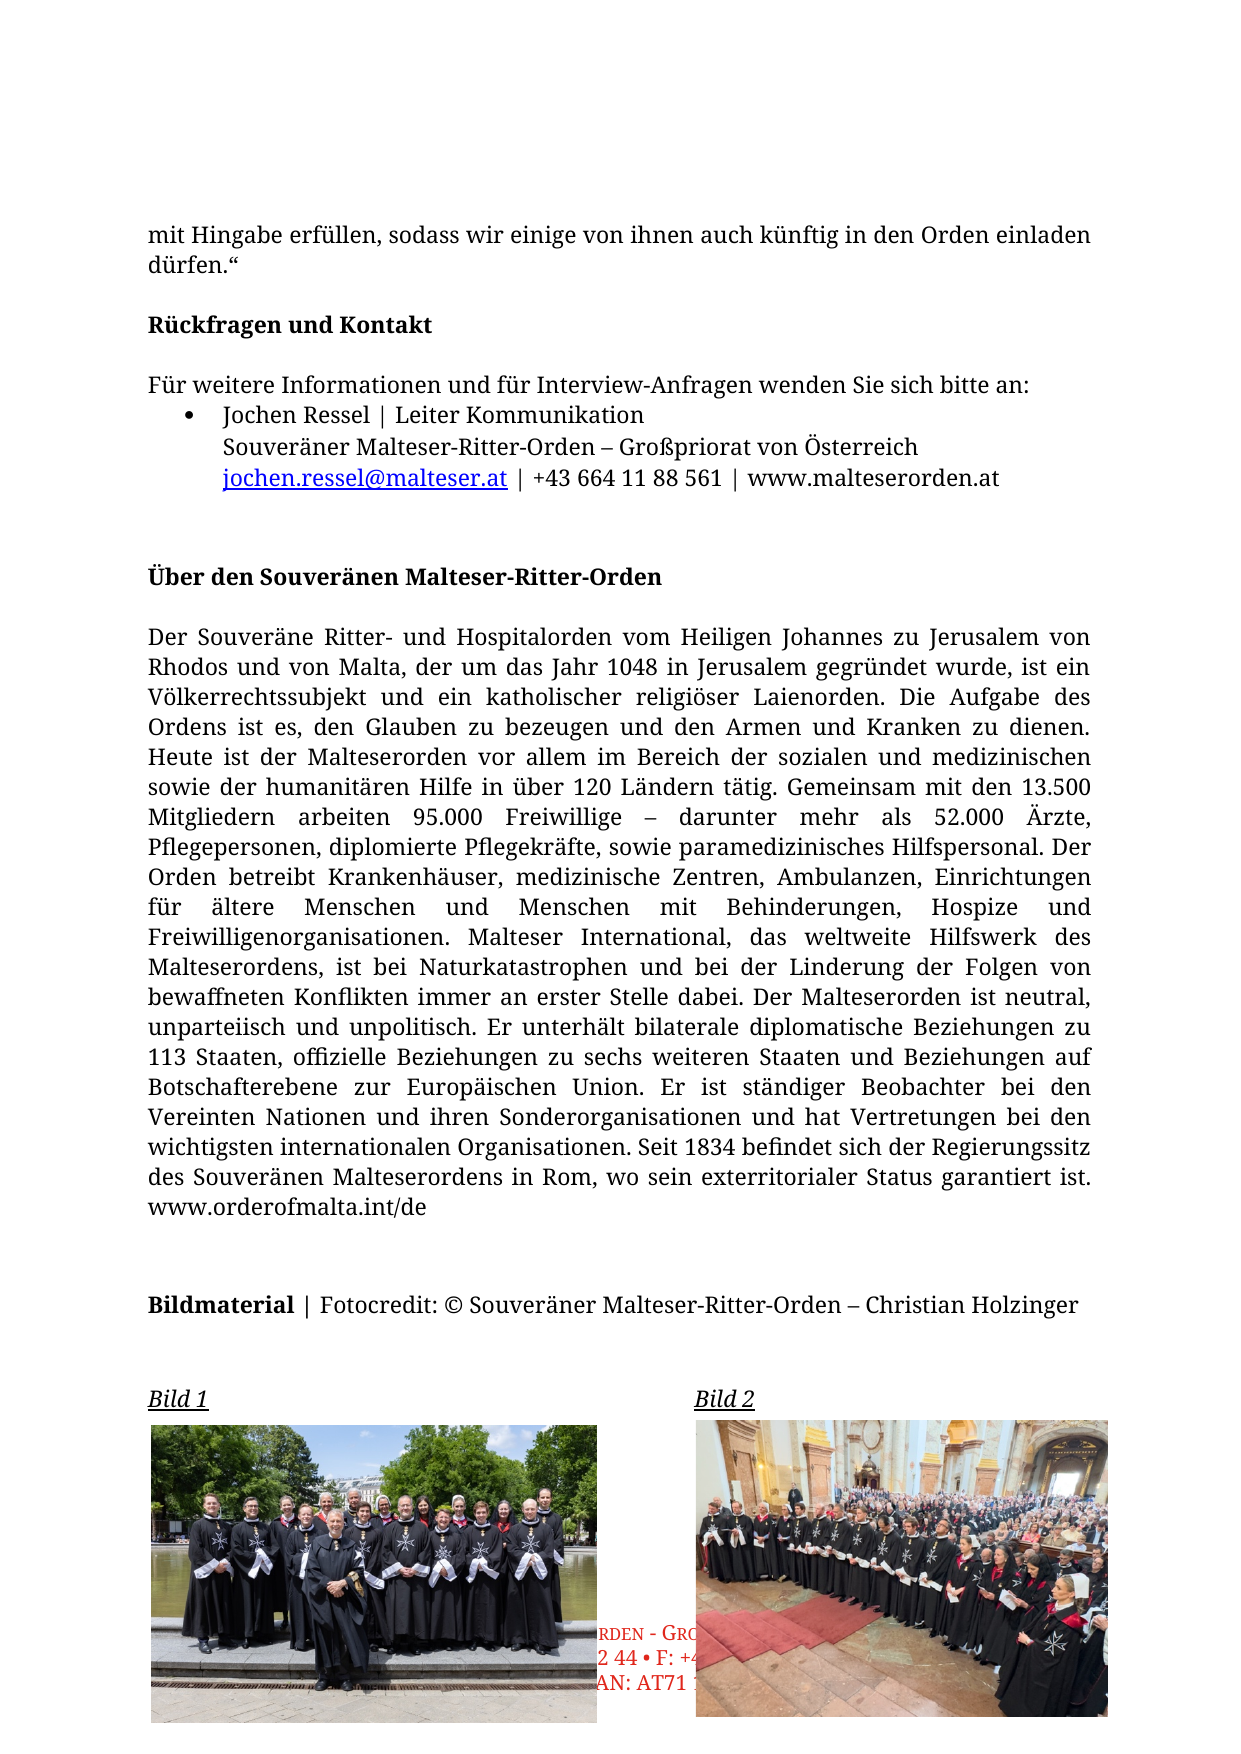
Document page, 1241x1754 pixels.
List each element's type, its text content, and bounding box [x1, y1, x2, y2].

text Rückfragen und Kontakt [148, 309, 1092, 339]
list jochen.ressel@malteser.at | +43 664 11 88 561 | www.malteserorden.at [223, 462, 1092, 493]
text Für weitere Informationen und für Interview-Anfragen wenden Sie sich bitte an: [148, 369, 1092, 399]
picture [151, 1425, 597, 1723]
list Jochen Ressel | Leiter Kommunikation [185, 399, 1092, 430]
text Bild 1 Bild 2 [148, 1383, 1092, 1413]
picture [695, 1420, 1108, 1717]
text Der Souveräne Ritter- und Hospitalorden vom Heiligen Johannes zu Jerusalem von Rhodos und von Malta, der um das Jahr 1048 in Jerusalem gegründet wurde, ist ein Völkerrechtssubjekt und ein katholischer religiöser Laienorden. Die Aufgabe des Ordens ist es, den Glauben zu bezeugen und den Armen und Kranken zu dienen. Heute ist der Malteserorden vor allem im Bereich der sozialen und medizinischen sowie der humanitären Hilfe in über 120 Ländern tätig. Gemeinsam mit den 13.500 Mitgliedern arbeiten 95.000 Freiwillige – darunter mehr als 52.000 Ärzte, Pflegepersonen, diplomierte Pflegekräfte, sowie paramedizinisches Hilfspersonal. Der Orden betreibt Krankenhäuser, medizinische Zentren, Ambulanzen, Einrichtungen für ältere Menschen und Menschen mit Behinderungen, Hospize und Freiwilligenorganisationen. Malteser International, das weltweite Hilfswerk des Malteserordens, ist bei Naturkatastrophen und bei der Linderung der Folgen von bewaffneten Konflikten immer an erster Stelle dabei. Der Malteserorden ist neutral, unparteiisch und unpolitisch. Er unterhält bilaterale diplomatische Beziehungen zu 113 Staaten, offizielle Beziehungen zu sechs weiteren Staaten und Beziehungen auf Botschafterebene zur Europäischen Union. Er ist ständiger Beobachter bei den Vereinten Nationen und ihren Sonderorganisationen und hat Vertretungen bei den wichtigsten internationalen Organisationen. Seit 1834 befindet sich der Regierungssitz des Souveränen Malteserordens in Rom, wo sein exterritorialer Status garantiert ist. www.orderofmalta.int/de [148, 621, 1092, 1221]
text Bildmaterial | Fotocredit: © Souveräner Malteser-Ritter-Orden – Christian Holzinger [148, 1289, 1092, 1319]
list Souveräner Malteser-Ritter-Orden – Großpriorat von Österreich [223, 430, 1092, 462]
text Über den Souveränen Malteser-Ritter-Orden [148, 561, 1092, 591]
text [148, 219, 1092, 279]
